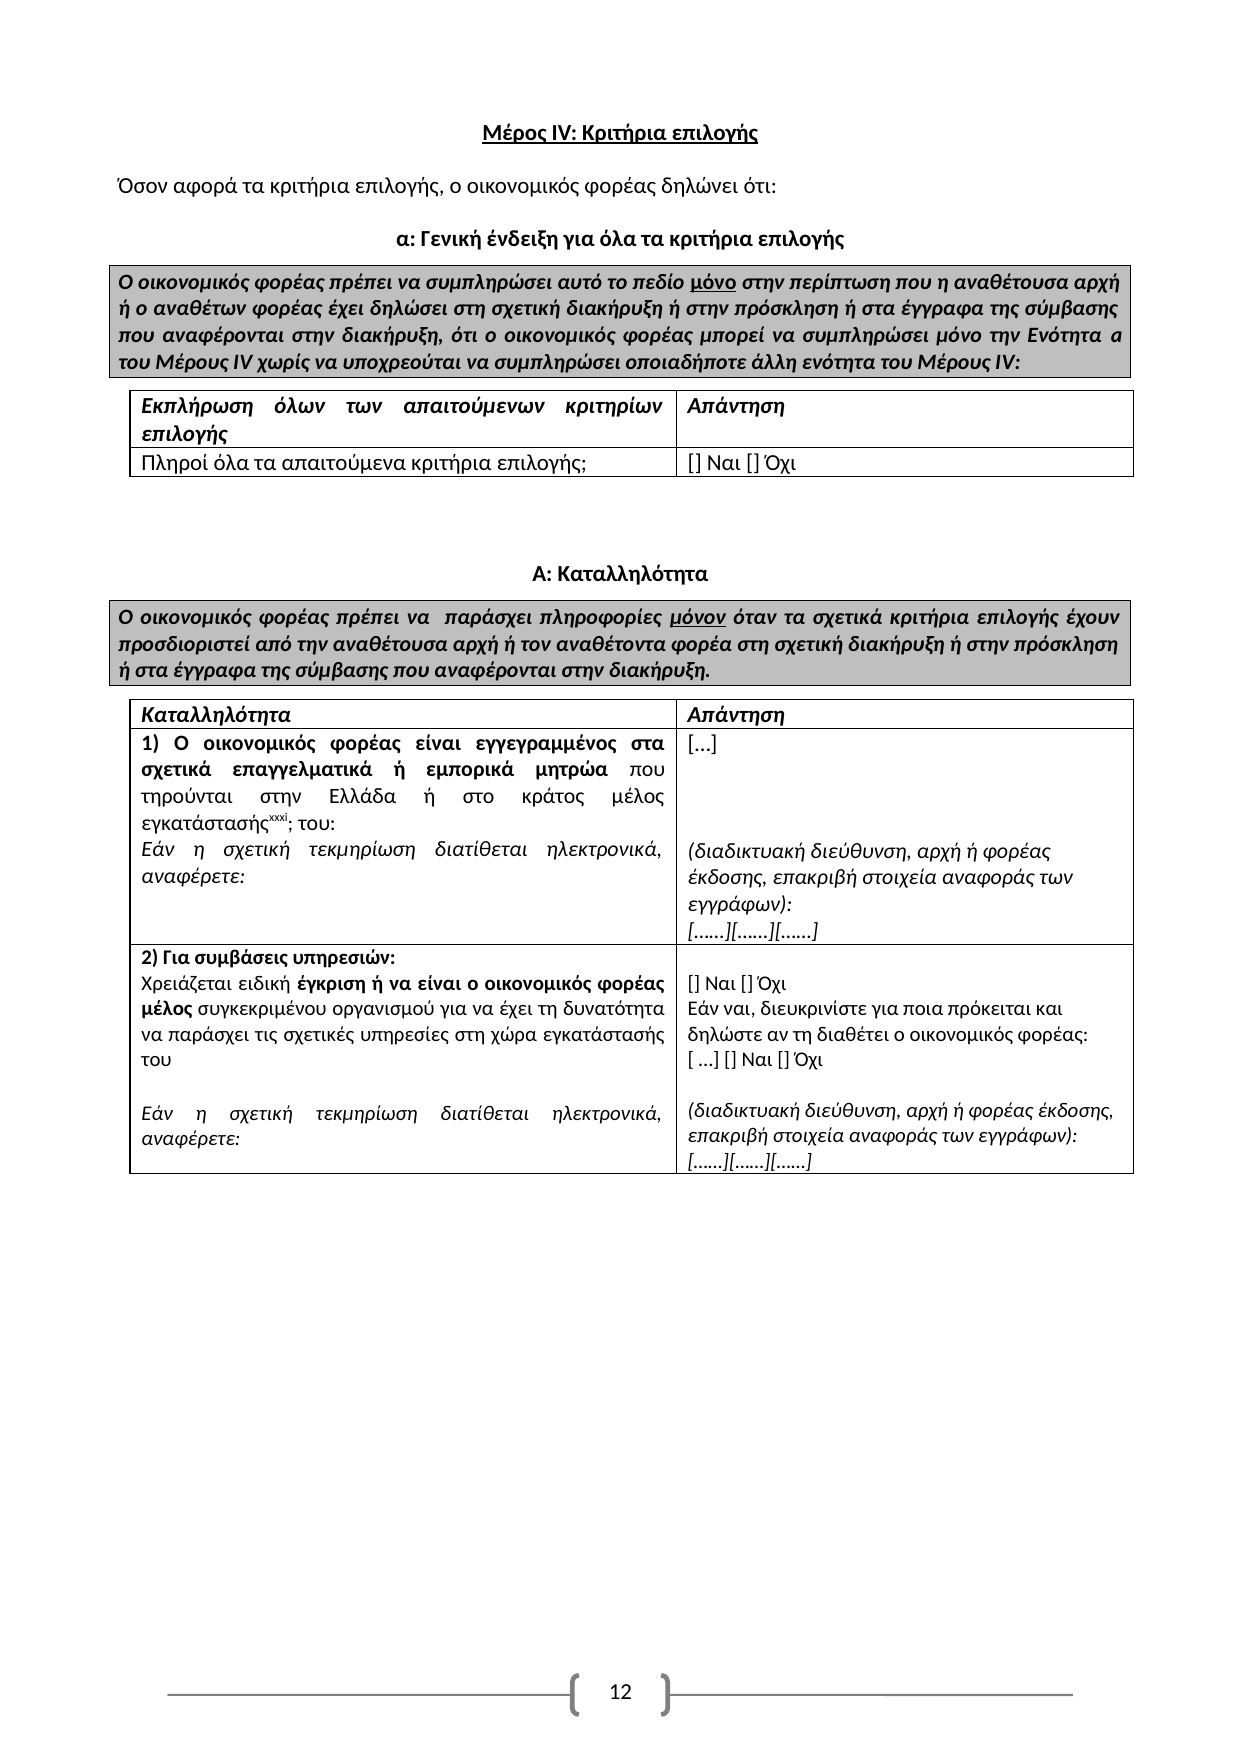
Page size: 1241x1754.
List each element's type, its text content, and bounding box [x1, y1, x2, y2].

text Μέρος IV: Κριτήρια επιλογής [118, 118, 1122, 146]
table_cell […] (διαδικτυακή διεύθυνση, αρχή ή φορέας έκδοσης, επακριβή στοιχεία αναφοράς των εγγράφων): [……][……][……] [677, 729, 1133, 943]
text Α: Καταλληλότητα [118, 559, 1122, 587]
table_cell [] Ναι [] Όχι Εάν ναι, διευκρινίστε για ποια πρόκειται και δηλώστε αν τη διαθέτει ο οικονομικός φορέας: [ …] [] Ναι [] Όχι (διαδικτυακή διεύθυνση, αρχή ή φορέας έκδοσης, επακριβή στοιχεία αναφοράς των εγγράφων): [……][……][……] [677, 945, 1133, 1173]
table_cell 1) Ο οικονομικός φορέας είναι εγγεγραμμένος στα σχετικά επαγγελματικά ή εμπορικά μητρώα που τηρούνται στην Ελλάδα ή στο κράτος μέλος εγκατάστασής; του: Εάν η σχετική τεκμηρίωση διατίθεται ηλεκτρονικά, αναφέρετε: [131, 729, 676, 943]
table_header Καταλληλότητα [131, 700, 676, 728]
text α: Γενική ένδειξη για όλα τα κριτήρια επιλογής [118, 224, 1122, 252]
table_header Εκπλήρωση όλων των απαιτούμενων κριτηρίων επιλογής [131, 391, 676, 447]
text Ο οικονομικός φορέας πρέπει να παράσχει πληροφορίες μόνον όταν τα σχετικά κριτήρια επιλογής έχουν προσδιοριστεί από την αναθέτουσα αρχή ή τον αναθέτοντα φορέα στη σχετική διακήρυξη ή στην πρόσκληση ή στα έγγραφα της σύμβασης που αναφέρονται στην διακήρυξη. [110, 601, 1130, 685]
table_header Απάντηση [677, 391, 1133, 447]
text Ο οικονομικός φορέας πρέπει να συμπληρώσει αυτό το πεδίο μόνο στην περίπτωση που η αναθέτουσα αρχή ή ο αναθέτων φορέας έχει δηλώσει στη σχετική διακήρυξη ή στην πρόσκληση ή στα έγγραφα της σύμβασης που αναφέρονται στην διακήρυξη, ότι ο οικονομικός φορέας μπορεί να συμπληρώσει μόνο την Ενότητα a του Μέρους ΙV χωρίς να υποχρεούται να συμπληρώσει οποιαδήποτε άλλη ενότητα του Μέρους ΙV: [110, 266, 1130, 377]
table_cell [] Ναι [] Όχι [677, 448, 1133, 476]
text Όσον αφορά τα κριτήρια επιλογής, ο οικονομικός φορέας δηλώνει ότι: [118, 171, 1122, 199]
table_header Απάντηση [677, 700, 1133, 728]
table_cell 2) Για συμβάσεις υπηρεσιών: Χρειάζεται ειδική έγκριση ή να είναι ο οικονομικός φορέας μέλος συγκεκριμένου οργανισμού για να έχει τη δυνατότητα να παράσχει τις σχετικές υπηρεσίες στη χώρα εγκατάστασής του Εάν η σχετική τεκμηρίωση διατίθεται ηλεκτρονικά, αναφέρετε: [131, 945, 676, 1173]
table_cell Πληροί όλα τα απαιτούμενα κριτήρια επιλογής; [131, 448, 676, 476]
